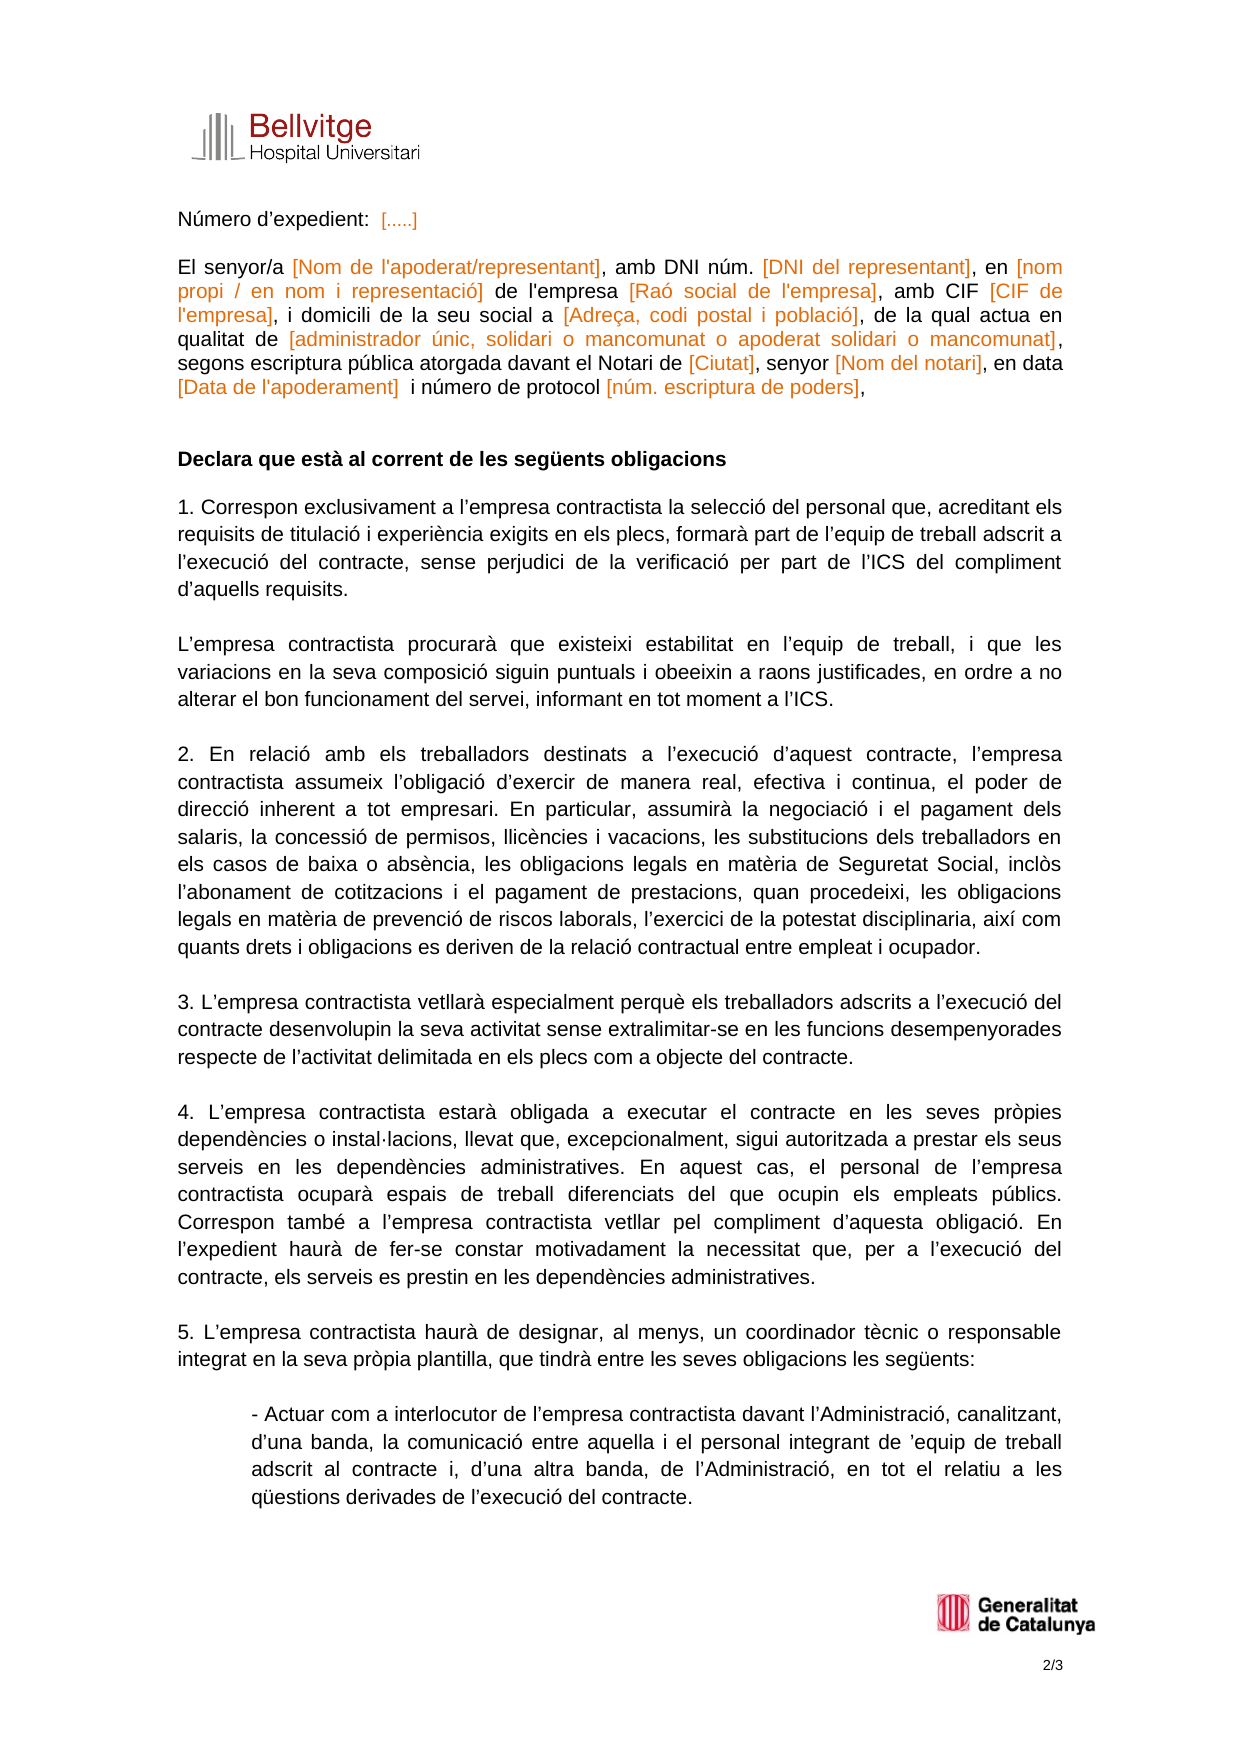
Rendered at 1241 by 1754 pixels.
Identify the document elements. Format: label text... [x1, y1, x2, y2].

text L’empresa contractista procurarà que existeixi estabilitat en l’equip de treball, i que les variacions en la seva composició siguin puntuals i obeeixin a raons justificades, en ordre a no alterar el bon funcionament del servei, informant en tot moment a l’ICS. [177, 632, 1063, 711]
text 1. Correspon exclusivament a l’empresa contractista la selecció del personal que, acreditant els requisits de titulació i experiència exigits en els plecs, formarà part de l’equip de treball adscrit a l’execució del contracte, sense perjudici de la verificació per part de l’ICS del compliment d’aquells requisits. [177, 494, 1063, 601]
text - Actuar com a interlocutor de l’empresa contractista davant l’Administració, canalitzant, d’una banda, la comunicació entre aquella i el personal integrant de ’equip de treball adscrit al contracte i, d’una altra banda, de l’Administració, en tot el relatiu a les qüestions derivades de l’execució del contracte. [251, 1402, 1063, 1508]
text 4. L’empresa contractista estarà obligada a executar el contracte en les seves pròpies dependències o instal·lacions, llevat que, excepcionalment, sigui autoritzada a prestar els seus serveis en les dependències administratives. En aquest cas, el personal de l’empresa contractista ocuparà espais de treball diferenciats del que ocupin els empleats públics. Correspon també a l’empresa contractista vetllar pel compliment d’aquesta obligació. En l’expedient haurà de fer-se constar motivadament la necessitat que, per a l’execució del contracte, els serveis es prestin en les dependències administratives. [177, 1099, 1063, 1288]
text El senyor/a [Nom de l'apoderat/representant], amb DNI núm. [DNI del representant], en [nom propi / en nom i representació] de l'empresa [Raó social de l'empresa], amb CIF [CIF de l'empresa], i domicili de la seu social a [Adreça, codi postal i població], de la qual actua en qualitat de [administrador únic, solidari o mancomunat o apoderat solidari o mancomunat], segons escriptura pública atorgada davant el Notari de [Ciutat], senyor [Nom del notari], en data [Data de l'apoderament] i número de protocol [núm. escriptura de poders], [177, 255, 1063, 398]
text 5. L’empresa contractista haurà de designar, al menys, un coordinador tècnic o responsable integrat en la seva pròpia plantilla, que tindrà entre les seves obligacions les següents: [177, 1319, 1063, 1371]
picture [898, 1587, 1133, 1640]
text Número d’expedient: [.....] [177, 207, 1063, 231]
text 3. L’empresa contractista vetllarà especialment perquè els treballadors adscrits a l’execució del contracte desenvolupin la seva activitat sense extralimitar-se en les funcions desempenyorades respecte de l’activitat delimitada en els plecs com a objecte del contracte. [177, 989, 1063, 1068]
text 2. En relació amb els treballadors destinats a l’execució d’aquest contracte, l’empresa contractista assumeix l’obligació d’exercir de manera real, efectiva i continua, el poder de direcció inherent a tot empresari. En particular, assumirà la negociació i el pagament dels salaris, la concessió de permisos, llicències i vacacions, les substitucions dels treballadors en els casos de baixa o absència, les obligacions legals en matèria de Seguretat Social, inclòs l’abonament de cotitzacions i el pagament de prestacions, quan procedeixi, les obligacions legals en matèria de prevenció de riscos laborals, l’exercici de la potestat disciplinaria, així com quants drets i obligacions es deriven de la relació contractual entre empleat i ocupador. [177, 742, 1063, 958]
picture [177, 98, 434, 177]
text Declara que està al corrent de les següents obligacions [177, 447, 1063, 471]
